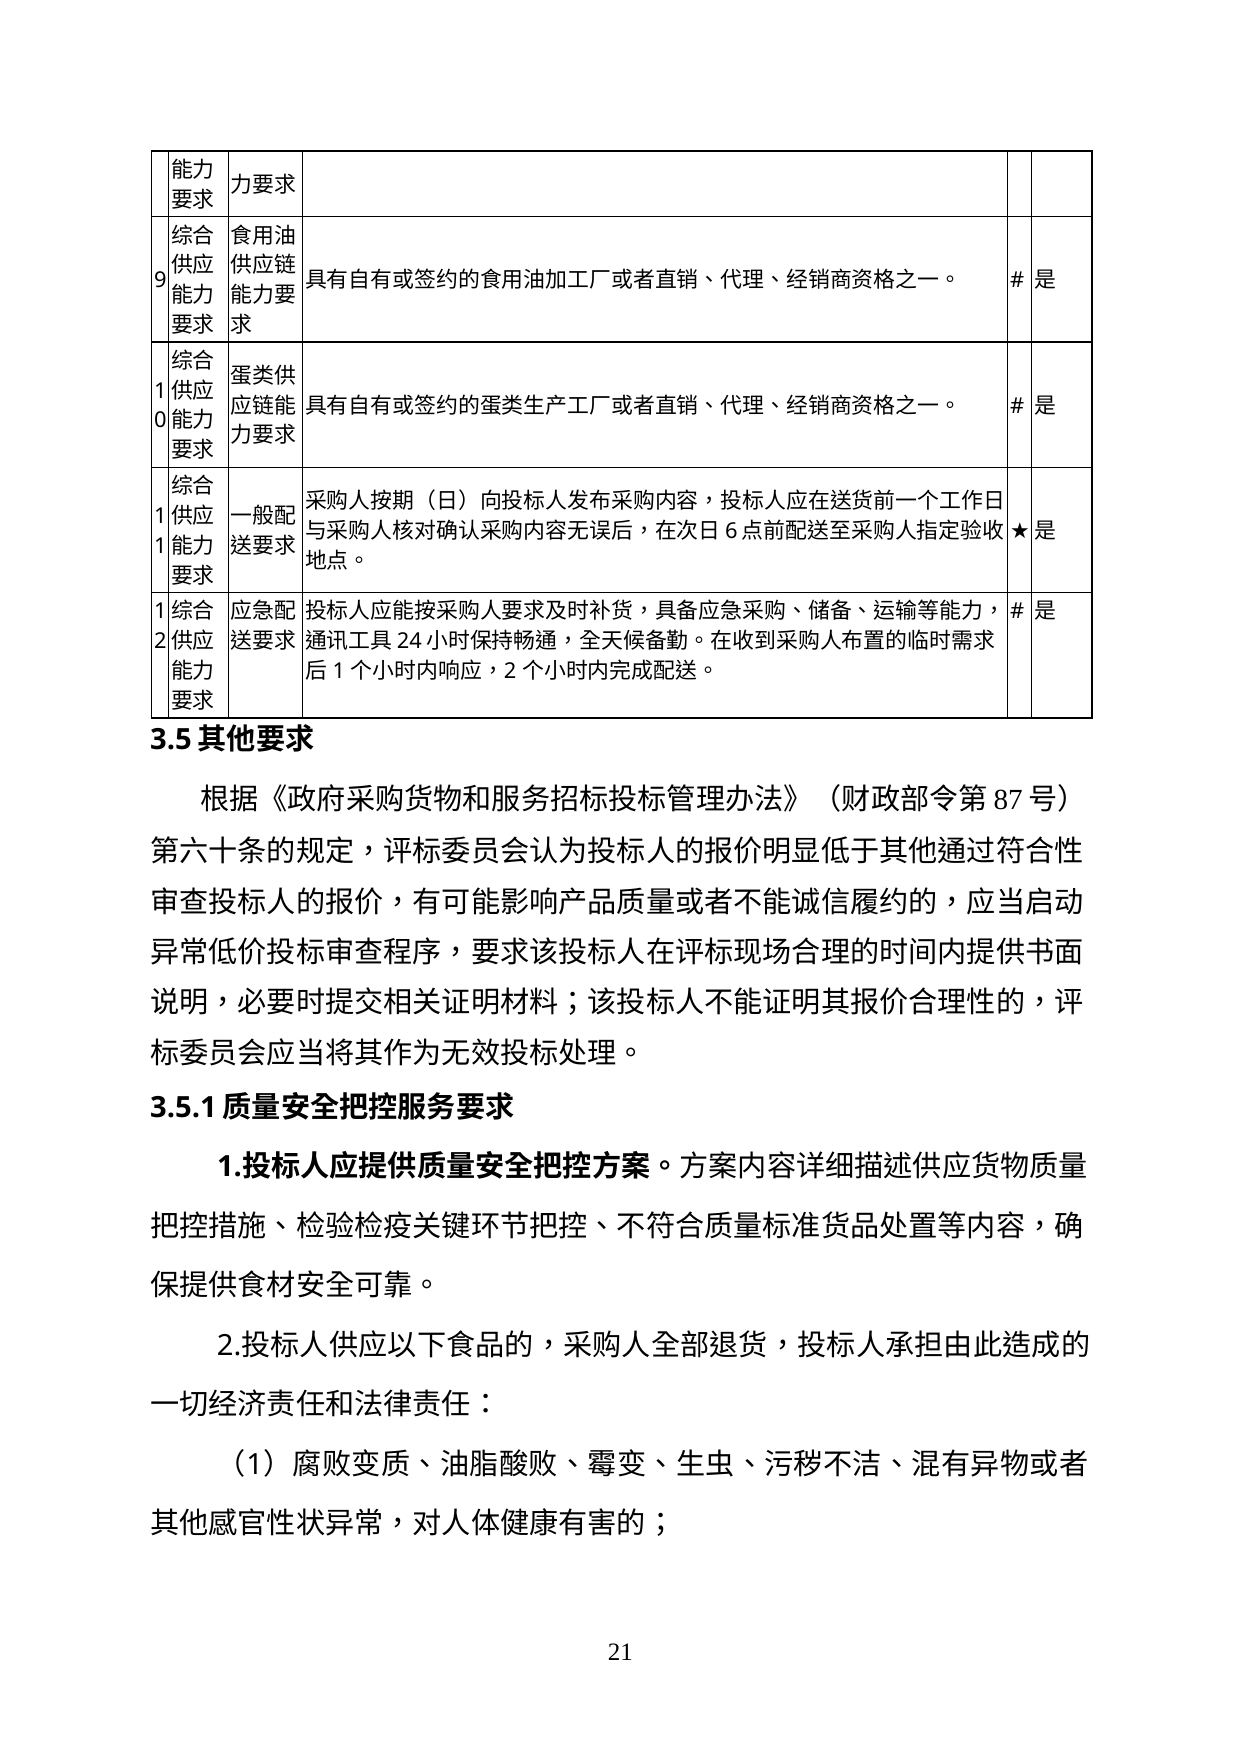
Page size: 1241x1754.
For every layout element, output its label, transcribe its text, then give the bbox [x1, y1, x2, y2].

table_cell # [1008, 217, 1031, 341]
table_cell 10 [152, 343, 168, 466]
table_cell 12 [152, 593, 168, 717]
table_cell 具有自有或签约的蛋类生产工厂或者直销、代理、经销商资格之一。 [303, 343, 1007, 466]
table_cell 综合供应能力要求 [169, 343, 228, 466]
table_cell # [1008, 593, 1031, 717]
table_cell 具有自有或签约的食用油加工厂或者直销、代理、经销商资格之一。 [303, 217, 1007, 341]
table_cell 是 [1032, 468, 1091, 592]
text 根据《政府采购货物和服务招标投标管理办法》（财政部令第87号）第六十条的规定，评标委员会认为投标人的报价明显低于其他通过符合性审查投标人的报价，有可能影响产品质量或者不能诚信履约的，应当启动异常低价投标审查程序，要求该投标人在评标现场合理的时间内提供书面说明，必要时提交相关证明材料；该投标人不能证明其报价合理性的，评标委员会应当将其作为无效投标处理。 [150, 778, 1090, 1069]
table_cell 8 [152, 152, 168, 216]
table_cell 采购人按期（日）向投标人发布采购内容，投标人应在送货前一个工作日与采购人核对确认采购内容无误后，在次日6点前配送至采购人指定验收地点。 [303, 468, 1007, 592]
table_cell # [1008, 343, 1031, 466]
table_cell 综合供应能力要求 [169, 593, 228, 717]
table_cell 是 [1032, 593, 1091, 717]
text 2.投标人供应以下食品的，采购人全部退货，投标人承担由此造成的一切经济责任和法律责任： [150, 1324, 1090, 1423]
text （1）腐败变质、油脂酸败、霉变、生虫、污秽不洁、混有异物或者其他感官性状异常，对人体健康有害的； [150, 1443, 1090, 1542]
table_cell 11 [152, 468, 168, 592]
table_cell 蛋类供应链能力要求 [229, 343, 302, 466]
table_cell 综合供应能力要求 [169, 468, 228, 592]
table_cell 是 [1032, 343, 1091, 466]
table_cell 主食供应链能力要求 [229, 152, 302, 216]
table_cell 综合供应能力要求 [169, 152, 228, 216]
table_cell # [1008, 152, 1031, 216]
table_cell 一般配送要求 [229, 468, 302, 592]
subtitle 3.5.1质量安全把控服务要求 [150, 1086, 1090, 1126]
subtitle 3.5其他要求 [150, 718, 1090, 758]
table_cell 综合供应能力要求 [169, 217, 228, 341]
table_cell ★ [1008, 468, 1031, 592]
table_cell 是 [1032, 217, 1091, 341]
table_cell 应急配送要求 [229, 593, 302, 717]
table_cell 投标人应能按采购人要求及时补货，具备应急采购、储备、运输等能力，通讯工具24小时保持畅通，全天候备勤。在收到采购人布置的临时需求后 1 个小时内响应，2 个小时内完成配送。 [303, 593, 1007, 717]
text 1.投标人应提供质量安全把控方案。方案内容详细描述供应货物质量把控措施、检验检疫关键环节把控、不符合质量标准货品处置等内容，确保提供食材安全可靠。 [150, 1146, 1090, 1304]
table_cell 食用油供应链能力要求 [229, 217, 302, 341]
table_cell 是 [1032, 152, 1091, 216]
table_cell 9 [152, 217, 168, 341]
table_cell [303, 152, 1007, 216]
